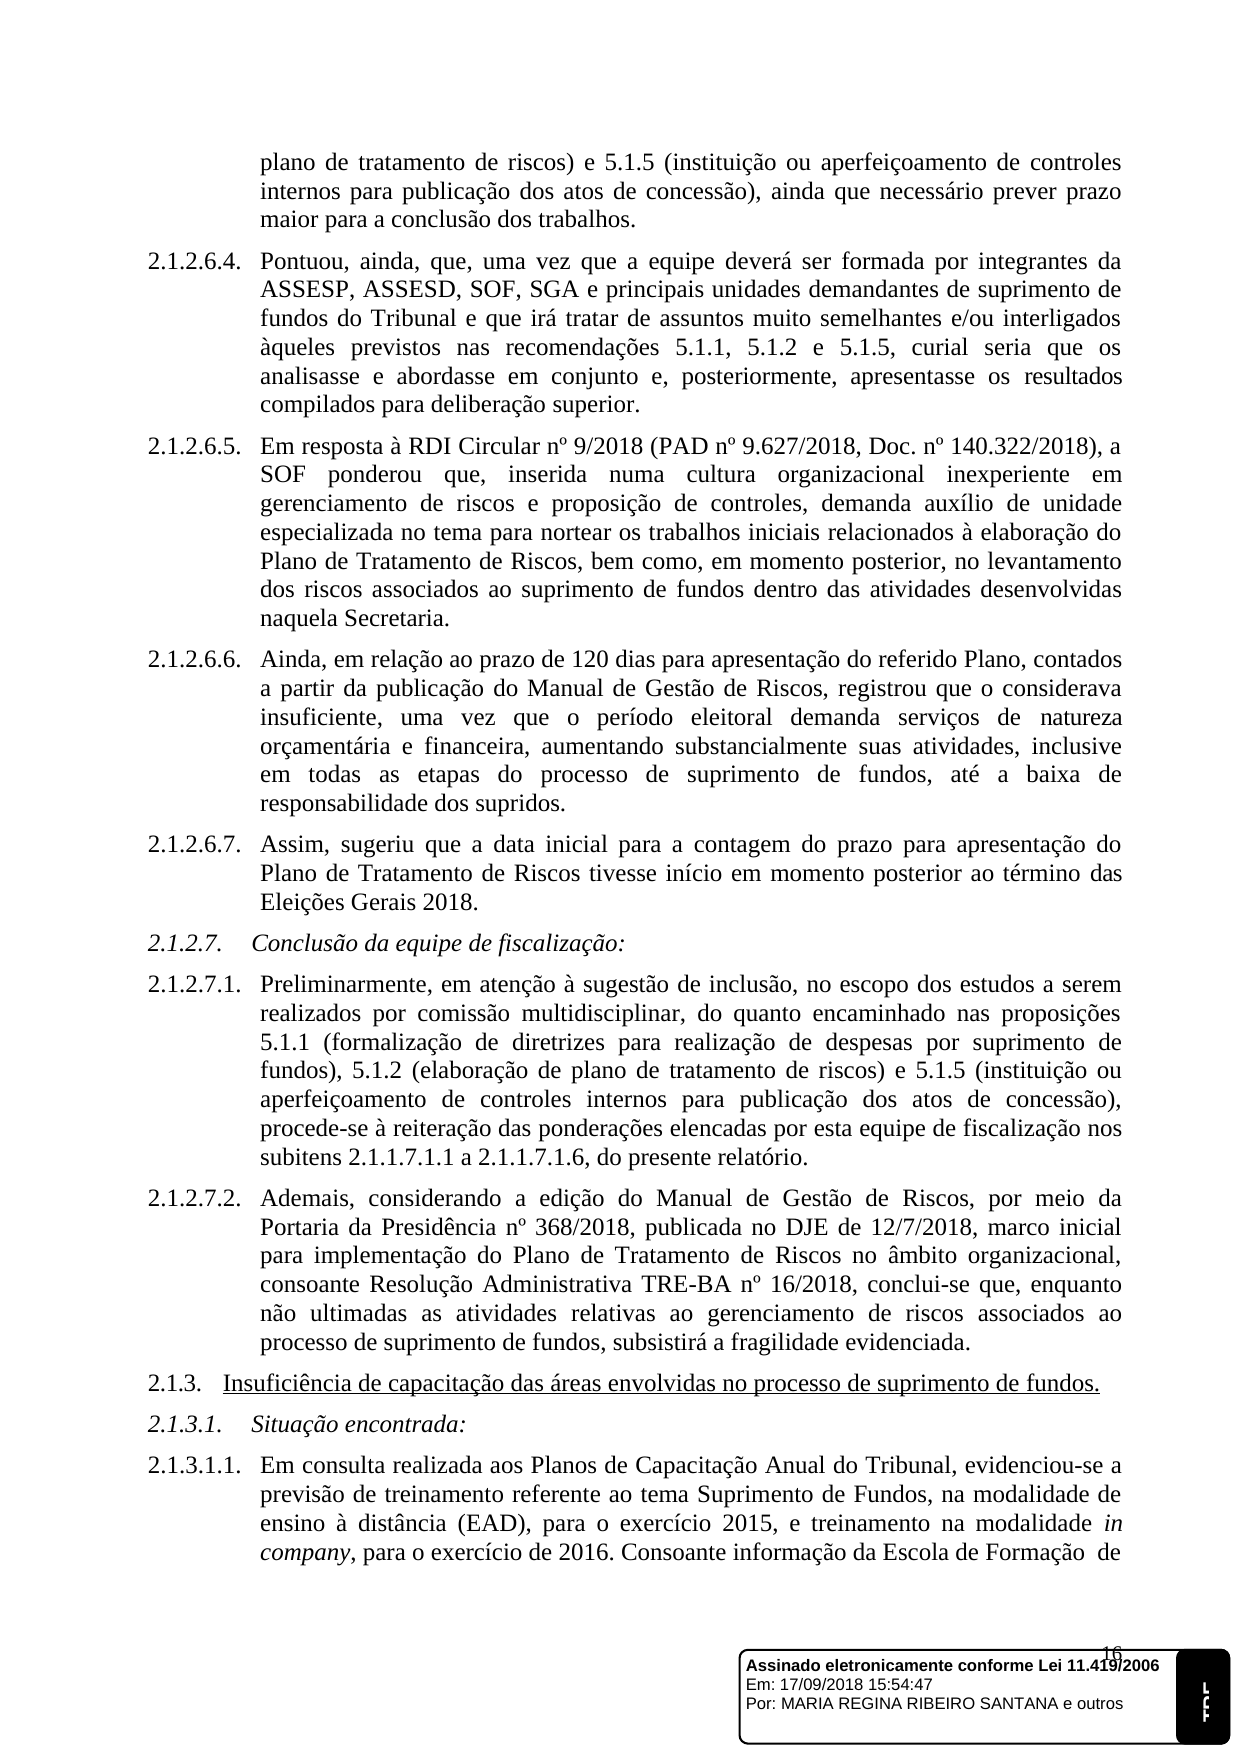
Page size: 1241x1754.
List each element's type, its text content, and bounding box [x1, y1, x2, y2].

list Conclusão da equipe de fiscalização: [148, 928, 1134, 957]
list Preliminarmente, em atenção à sugestão de inclusão, no escopo dos estudos a serem realizados por comissão multidisciplinar, do quanto encaminhado nas proposições [148, 969, 1123, 1027]
list Ademais, considerando a edição do Manual de Gestão de Riscos, por meio da Portaria da Presidência nº 368/2018, publicada no DJE de 12/7/2018, marco inicial para implementação do Plano de Tratamento de Riscos no âmbito organizacional, consoante Resolução Administrativa TRE-BA nº 16/2018, conclui-se que, enquanto não ultimadas as atividades relativas ao gerenciamento de riscos associados ao processo de suprimento de fundos, subsistirá a fragilidade evidenciada. [148, 1183, 1123, 1356]
list Em resposta à RDI Circular nº 9/2018 (PAD nº 9.627/2018, Doc. nº 140.322/2018), a SOF ponderou que, inserida numa cultura organizacional inexperiente em gerenciamento de riscos e proposição de controles, demanda auxílio de unidade especializada no tema para nortear os trabalhos iniciais relacionados à elaboração do Plano de Tratamento de Riscos, bem como, em momento posterior, no levantamento dos riscos associados ao suprimento de fundos dentro das atividades desenvolvidas naquela Secretaria. [148, 431, 1123, 632]
list Pontuou, ainda, que, uma vez que a equipe deverá ser formada por integrantes da ASSESP, ASSESD, SOF, SGA e principais unidades demandantes de suprimento de fundos do Tribunal e que irá tratar de assuntos muito semelhantes e/ou interligados àqueles previstos nas recomendações 5.1.1, 5.1.2 e 5.1.5, curial seria que os analisasse e abordasse em conjunto e, posteriormente, apresentasse os resultados compilados para deliberação superior. [148, 246, 1123, 418]
list Assim, sugeriu que a data inicial para a contagem do prazo para apresentação do Plano de Tratamento de Riscos tivesse início em momento posterior ao término das Eleições Gerais 2018. [148, 829, 1122, 916]
list Em consulta realizada aos Planos de Capacitação Anual do Tribunal, evidenciou-se a previsão de treinamento referente ao tema Suprimento de Fundos, na modalidade de ensino à distância (EAD), para o exercício 2015, e treinamento na modalidade in company, para o exercício de 2016. Consoante informação da Escola de Formação de [148, 1451, 1123, 1566]
list Situação encontrada: [148, 1409, 1134, 1438]
list Insuficiência de capacitação das áreas envolvidas no processo de suprimento de fundos. [148, 1368, 1134, 1397]
text plano de tratamento de riscos) e 5.1.5 (instituição ou aperfeiçoamento de controles internos para publicação dos atos de concessão), ainda que necessário prever prazo maior para a conclusão dos trabalhos. [260, 147, 1122, 233]
text 5.1.1 (formalização de diretrizes para realização de despesas por suprimento de fundos), 5.1.2 (elaboração de plano de tratamento de riscos) e 5.1.5 (instituição ou aperfeiçoamento de controles internos para publicação dos atos de concessão), procede-se à reiteração das ponderações elencadas por esta equipe de fiscalização nos subitens 2.1.1.7.1.1 a 2.1.1.7.1.6, do presente relatório. [260, 1027, 1123, 1171]
list Ainda, em relação ao prazo de 120 dias para apresentação do referido Plano, contados a partir da publicação do Manual de Gestão de Riscos, registrou que o considerava insuficiente, uma vez que o período eleitoral demanda serviços de natureza orçamentária e financeira, aumentando substancialmente suas atividades, inclusive em todas as etapas do processo de suprimento de fundos, até a baixa de responsabilidade dos supridos. [148, 644, 1123, 817]
